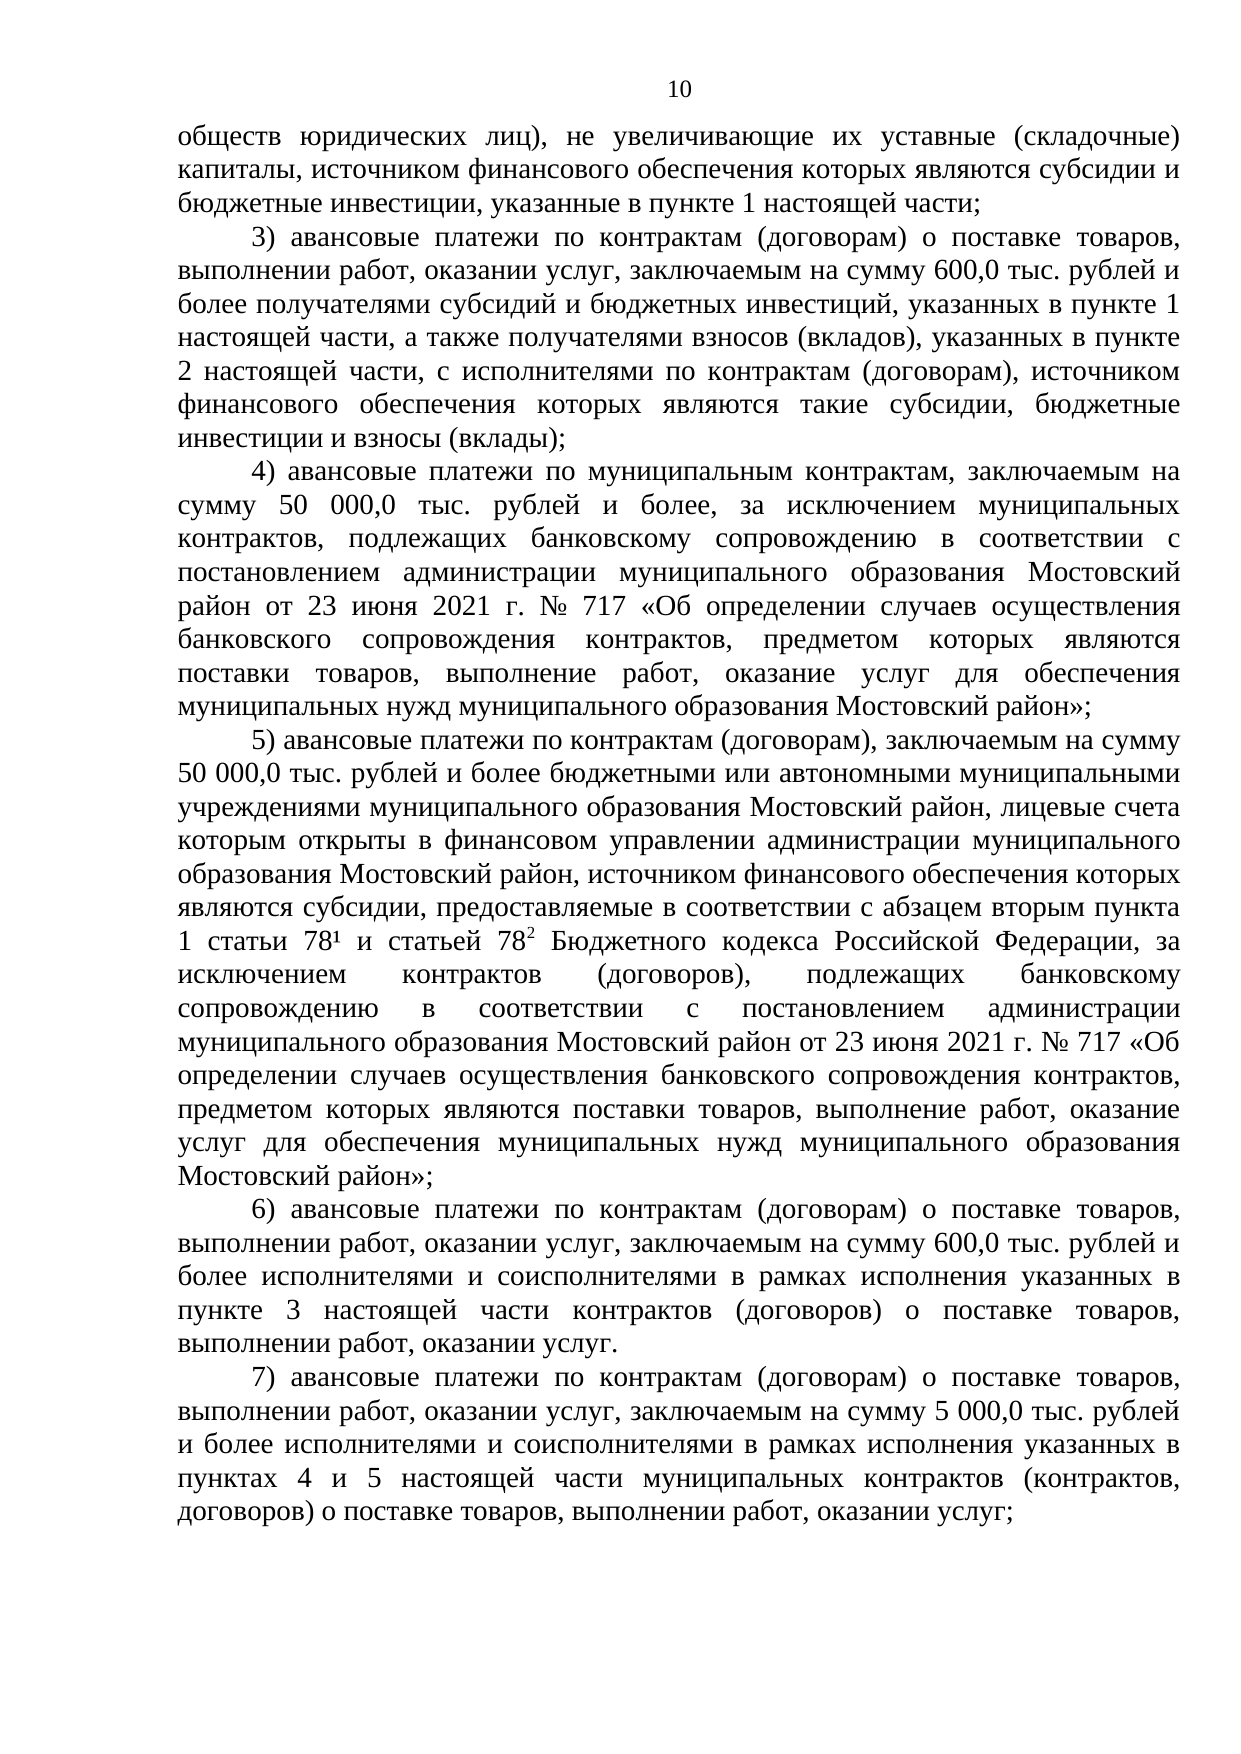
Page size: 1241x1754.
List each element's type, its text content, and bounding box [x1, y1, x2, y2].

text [177, 118, 1181, 219]
text 7) авансовые платежи по контрактам (договорам) о поставке товаров, выполнении работ, оказании услуг, заключаемым на сумму 5 000,0 тыс. рублей и более исполнителями и соисполнителями в рамках исполнения указанных в пунктах 4 и 5 настоящей части муниципальных контрактов (контрактов, договоров) о поставке товаров, выполнении работ, оказании услуг; [177, 1359, 1181, 1527]
text 3) авансовые платежи по контрактам (договорам) о поставке товаров, выполнении работ, оказании услуг, заключаемым на сумму 600,0 тыс. рублей и более получателями субсидий и бюджетных инвестиций, указанных в пункте 1 настоящей части, а также получателями взносов (вкладов), указанных в пункте 2 настоящей части, с исполнителями по контрактам (договорам), источником финансового обеспечения которых являются такие субсидии, бюджетные инвестиции и взносы (вклады); [177, 219, 1181, 453]
text 5) авансовые платежи по контрактам (договорам), заключаемым на сумму 50 000,0 тыс. рублей и более бюджетными или автономными муниципальными учреждениями муниципального образования Мостовский район, лицевые счета которым открыты в финансовом управлении администрации муниципального образования Мостовский район, источником финансового обеспечения которых являются субсидии, предоставляемые в соответствии с абзацем вторым пункта 1 статьи 78¹ и статьей 782 Бюджетного кодекса Российской Федерации, за исключением контрактов (договоров), подлежащих банковскому сопровождению в соответствии с постановлением администрации муниципального образования Мостовский район от 23 июня 2021 г. № 717 «Об определении случаев осуществления банковского сопровождения контрактов, предметом которых являются поставки товаров, выполнение работ, оказание услуг для обеспечения муниципальных нужд муниципального образования Мостовский район»; [177, 722, 1181, 1191]
text 4) авансовые платежи по муниципальным контрактам, заключаемым на сумму 50 000,0 тыс. рублей и более, за исключением муниципальных контрактов, подлежащих банковскому сопровождению в соответствии с постановлением администрации муниципального образования Мостовский район от 23 июня 2021 г. № 717 «Об определении случаев осуществления банковского сопровождения контрактов, предметом которых являются поставки товаров, выполнение работ, оказание услуг для обеспечения муниципальных нужд муниципального образования Мостовский район»; [177, 453, 1181, 722]
text 6) авансовые платежи по контрактам (договорам) о поставке товаров, выполнении работ, оказании услуг, заключаемым на сумму 600,0 тыс. рублей и более исполнителями и соисполнителями в рамках исполнения указанных в пункте 3 настоящей части контрактов (договоров) о поставке товаров, выполнении работ, оказании услуг. [177, 1191, 1181, 1359]
